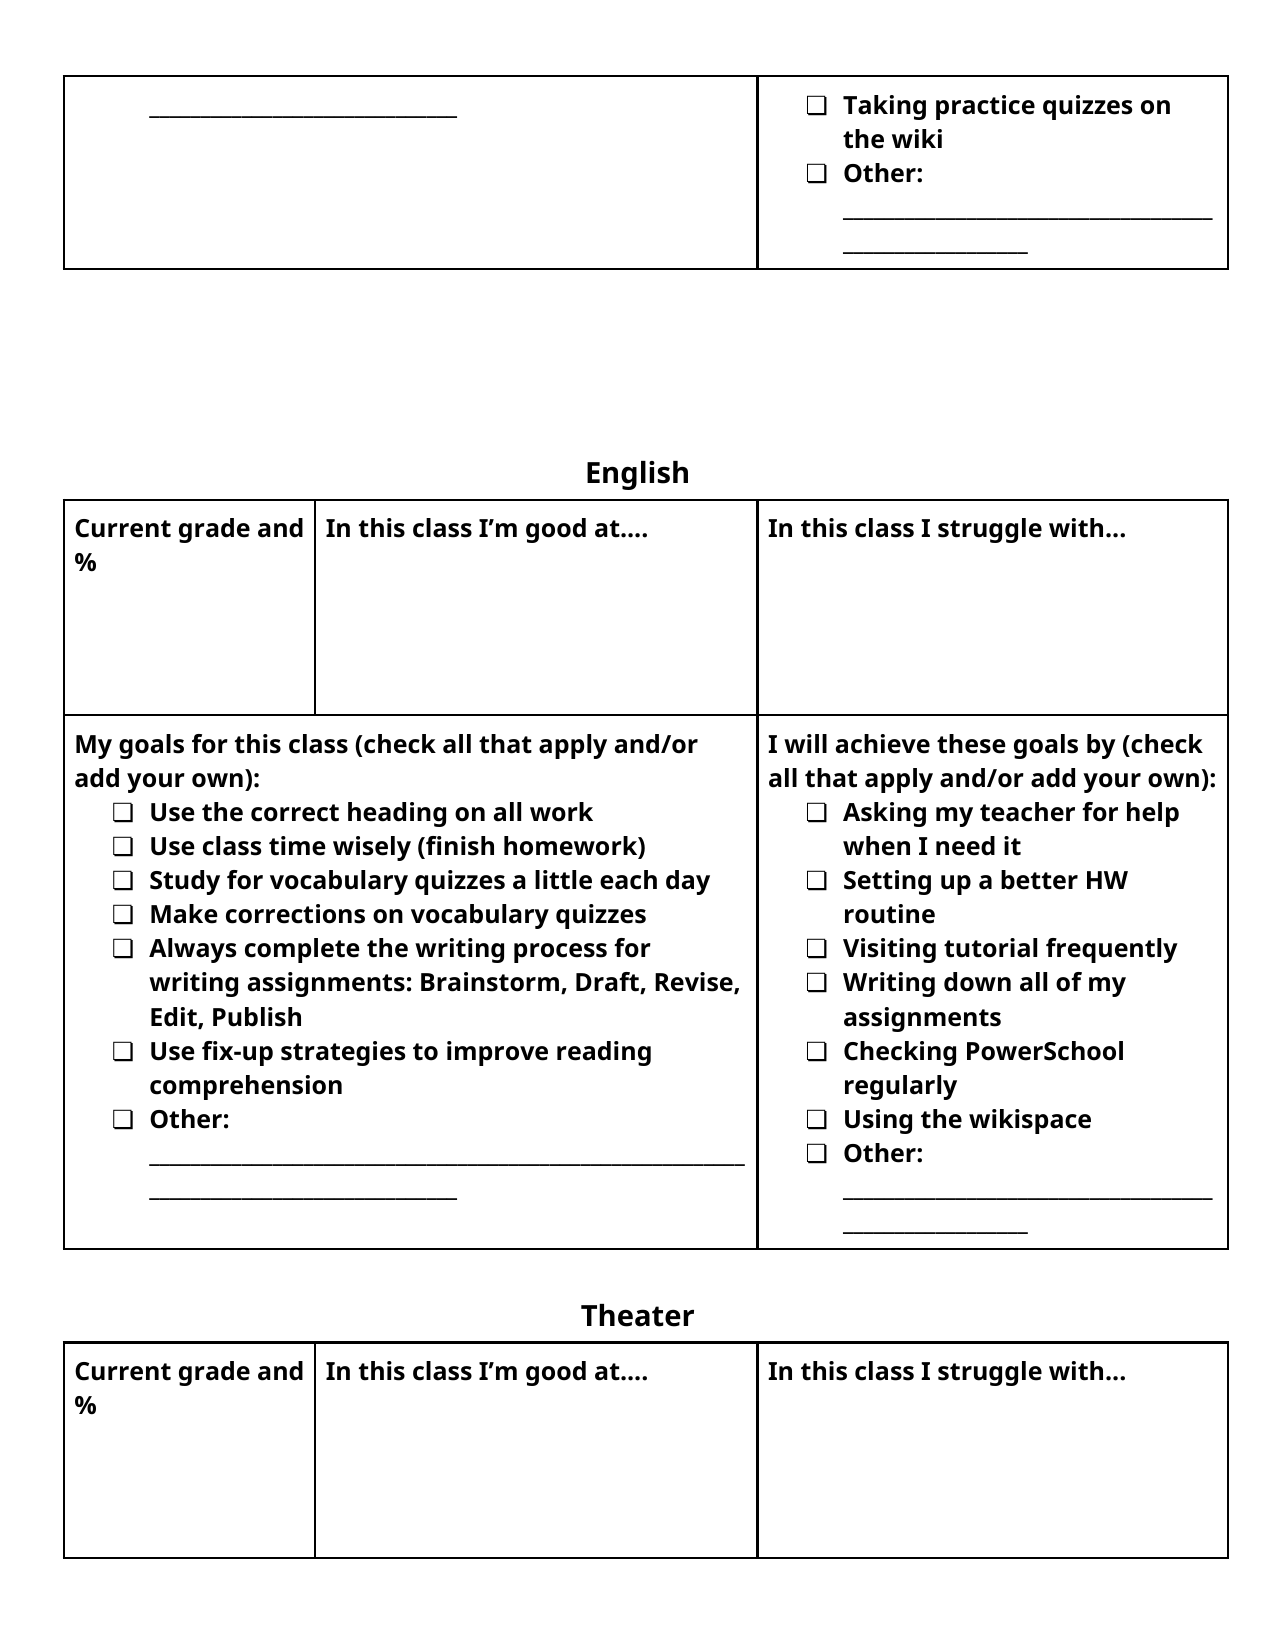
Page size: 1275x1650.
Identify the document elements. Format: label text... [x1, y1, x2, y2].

table_header In this class I struggle with... [759, 501, 1227, 714]
table_header Current grade and % [65, 501, 314, 714]
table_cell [65, 77, 756, 268]
table_header In this class I’m good at.... [316, 501, 756, 714]
table_cell My goals for this class (check all that apply and/or add your own): Use the correct heading on all work Use class time wisely (finish homework) Study for vocabulary quizzes a little each day Make corrections on vocabulary quizzes Always complete the writing process for writing assignments: Brainstorm, Draft, Revise, Edit, Publish Use fix-up strategies to improve reading comprehension Other: ________________________________________________________________________________________ [65, 716, 756, 1248]
table_header In this class I struggle with... [759, 1344, 1227, 1557]
table_header Current grade and % [65, 1344, 314, 1557]
table_header In this class I’m good at.... [316, 1344, 756, 1557]
text Theater [75, 1296, 1200, 1335]
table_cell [759, 716, 1227, 1248]
text English [75, 453, 1200, 492]
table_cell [759, 77, 1227, 268]
